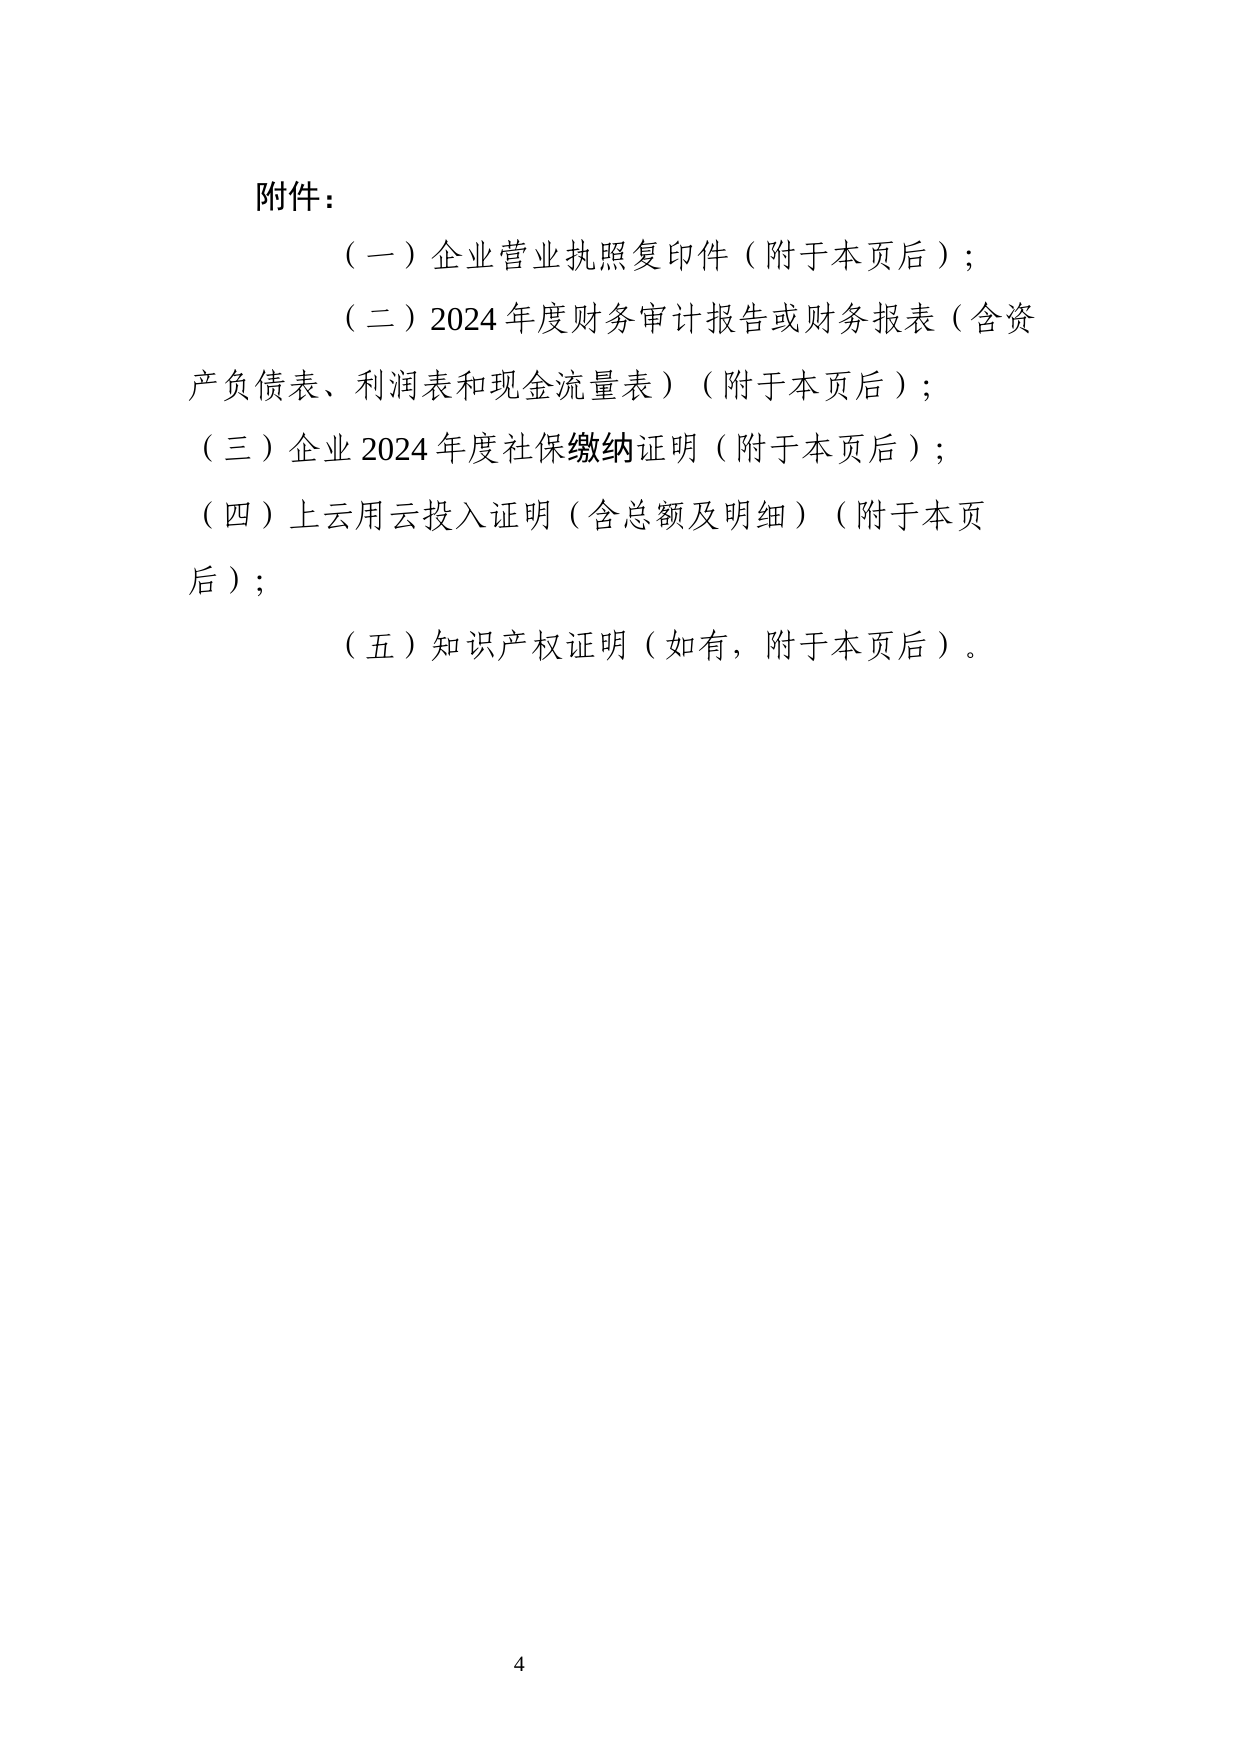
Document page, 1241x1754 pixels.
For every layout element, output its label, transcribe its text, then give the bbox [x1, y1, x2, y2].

text 附件： [187, 162, 1053, 220]
list 企业2024年度社保缴纳证明（附于本页后）； [187, 415, 1053, 480]
text （一）企业营业执照复印件（附于本页后）； [187, 220, 1053, 285]
text （五）知识产权证明（如有，附于本页后）。 [187, 610, 1053, 675]
text （二）2024年度财务审计报告或财务报表（含资产负债表、利润表和现金流量表）（附于本页后）； [187, 285, 1053, 415]
list 上云用云投入证明（含总额及明细）（附于本页后）； [187, 480, 1053, 610]
